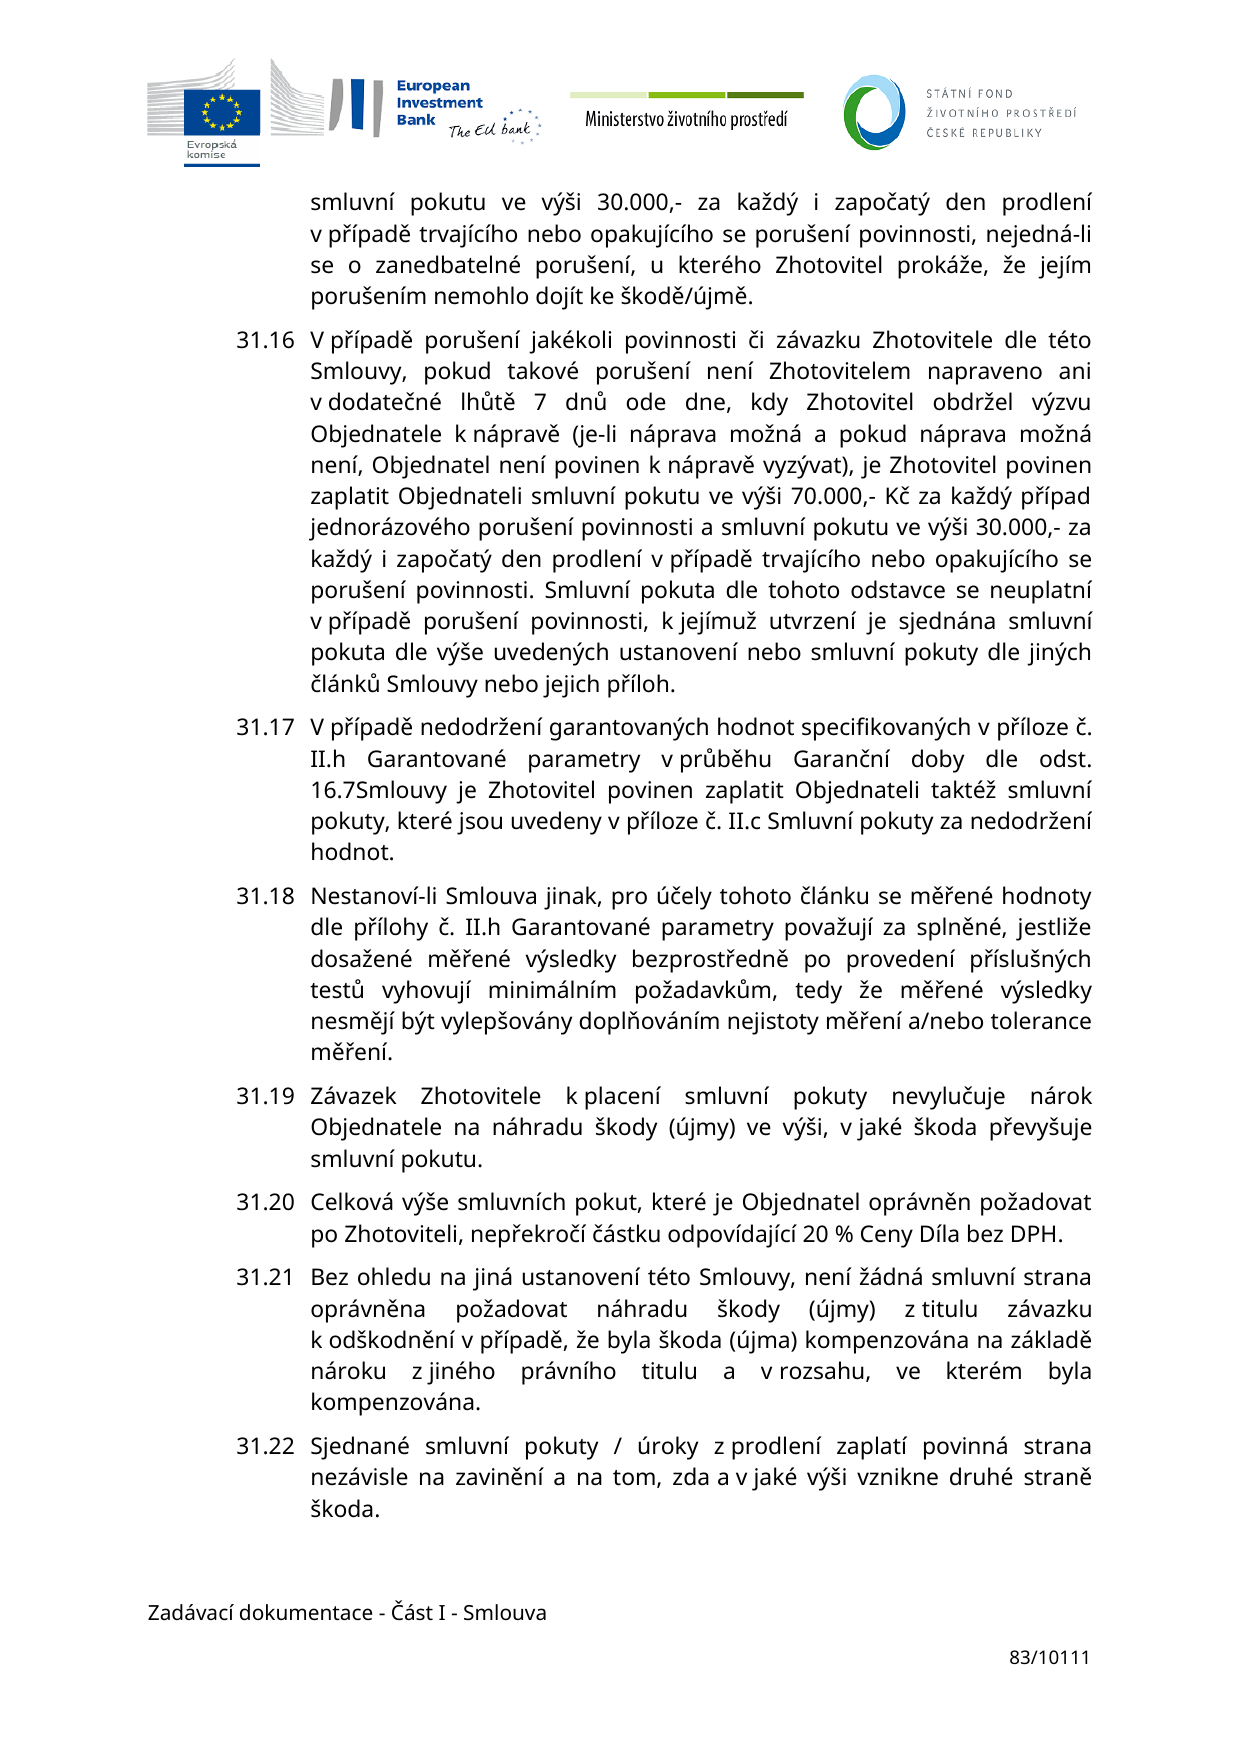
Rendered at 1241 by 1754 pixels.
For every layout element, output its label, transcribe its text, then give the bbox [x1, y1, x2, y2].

list Nestanoví-li Smlouva jinak, pro účely tohoto článku se měřené hodnoty dle přílohy č. II.h Garantované parametry považují za splněné, jestliže dosažené měřené výsledky bezprostředně po provedení příslušných testů vyhovují minimálním požadavkům, tedy že měřené výsledky nesmějí být vylepšovány doplňováním nejistoty měření a/nebo tolerance měření. [236, 880, 1093, 1067]
list Bez ohledu na jiná ustanovení této Smlouvy, není žádná smluvní strana oprávněna požadovat náhradu škody (újmy) z titulu závazku k odškodnění v případě, že byla škoda (újma) kompenzována na základě nároku z jiného právního titulu a v rozsahu, ve kterém byla kompenzována. [236, 1261, 1093, 1417]
list V případě nedodržení garantovaných hodnot specifikovaných v příloze č. II.h Garantované parametry v průběhu Garanční doby dle odst. 16.7Smlouvy je Zhotovitel povinen zaplatit Objednateli taktéž smluvní pokuty, které jsou uvedeny v příloze č. II.c Smluvní pokuty za nedodržení hodnot. [236, 711, 1093, 867]
list Závazek Zhotovitele k placení smluvní pokuty nevylučuje nárok Objednatele na náhradu škody (újmy) ve výši, v jaké škoda převyšuje smluvní pokutu. [236, 1080, 1093, 1174]
list V případě porušení jakékoli povinnosti či závazku Zhotovitele dle této Smlouvy, pokud takové porušení není Zhotovitelem napraveno ani v dodatečné lhůtě 7 dnů ode dne, kdy Zhotovitel obdržel výzvu Objednatele k nápravě (je-li náprava možná a pokud náprava možná není, Objednatel není povinen k nápravě vyzývat), je Zhotovitel povinen zaplatit Objednateli smluvní pokutu ve výši 70.000,- Kč za každý případ jednorázového porušení povinnosti a smluvní pokutu ve výši 30.000,- za každý i započatý den prodlení v případě trvajícího nebo opakujícího se porušení povinnosti. Smluvní pokuta dle tohoto odstavce se neuplatní v případě porušení povinnosti, k jejímuž utvrzení je sjednána smluvní pokuta dle výše uvedených ustanovení nebo smluvní pokuty dle jiných článků Smlouvy nebo jejich příloh. [236, 324, 1093, 699]
picture [147, 55, 1092, 167]
list Celková výše smluvních pokut, které je Objednatel oprávněn požadovat po Zhotoviteli, nepřekročí částku odpovídající 20 % Ceny Díla bez DPH. [236, 1186, 1093, 1249]
list Sjednané smluvní pokuty / úroky z prodlení zaplatí povinná strana nezávisle na zavinění a na tom, zda a v jaké výši vznikne druhé straně škoda. [236, 1430, 1093, 1524]
